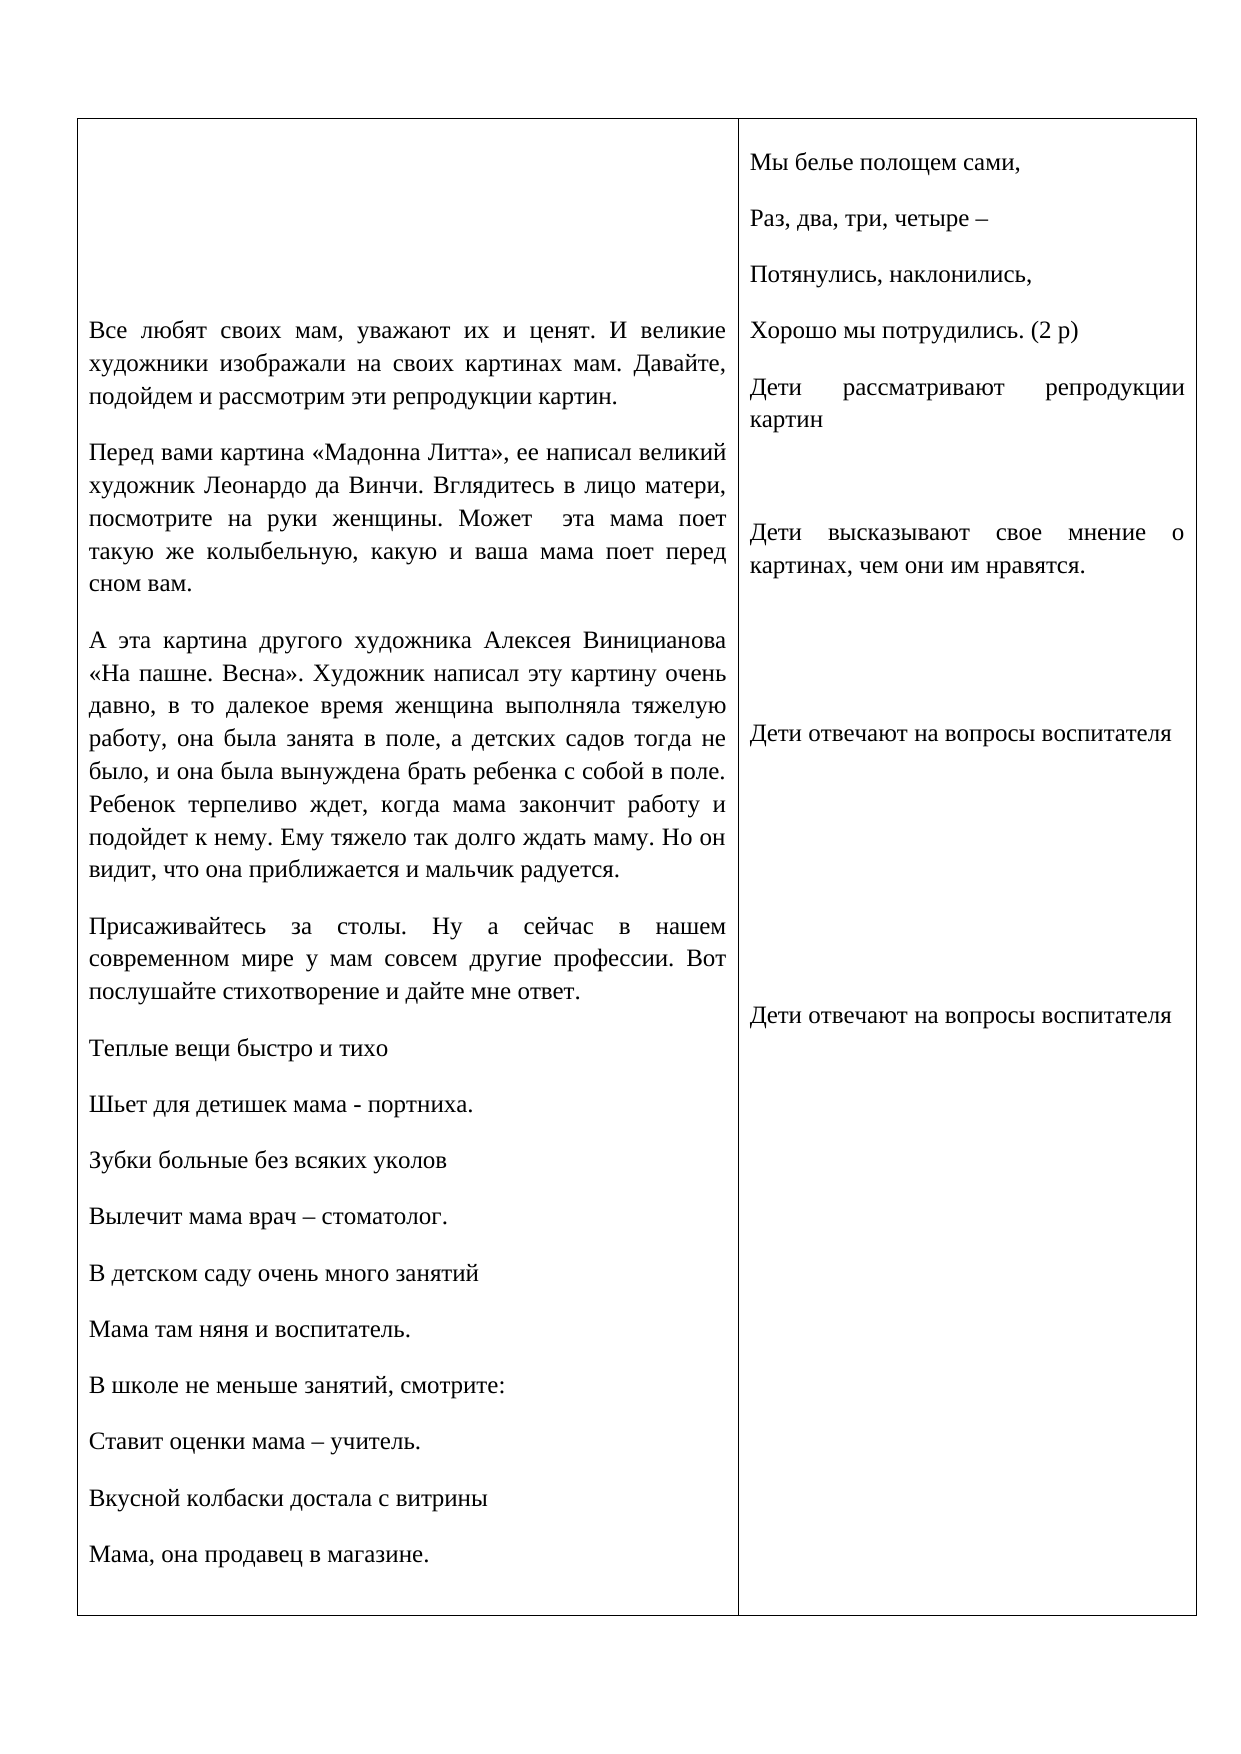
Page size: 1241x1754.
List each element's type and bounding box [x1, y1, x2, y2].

table_cell [78, 119, 738, 1614]
table_cell [739, 119, 1196, 1614]
